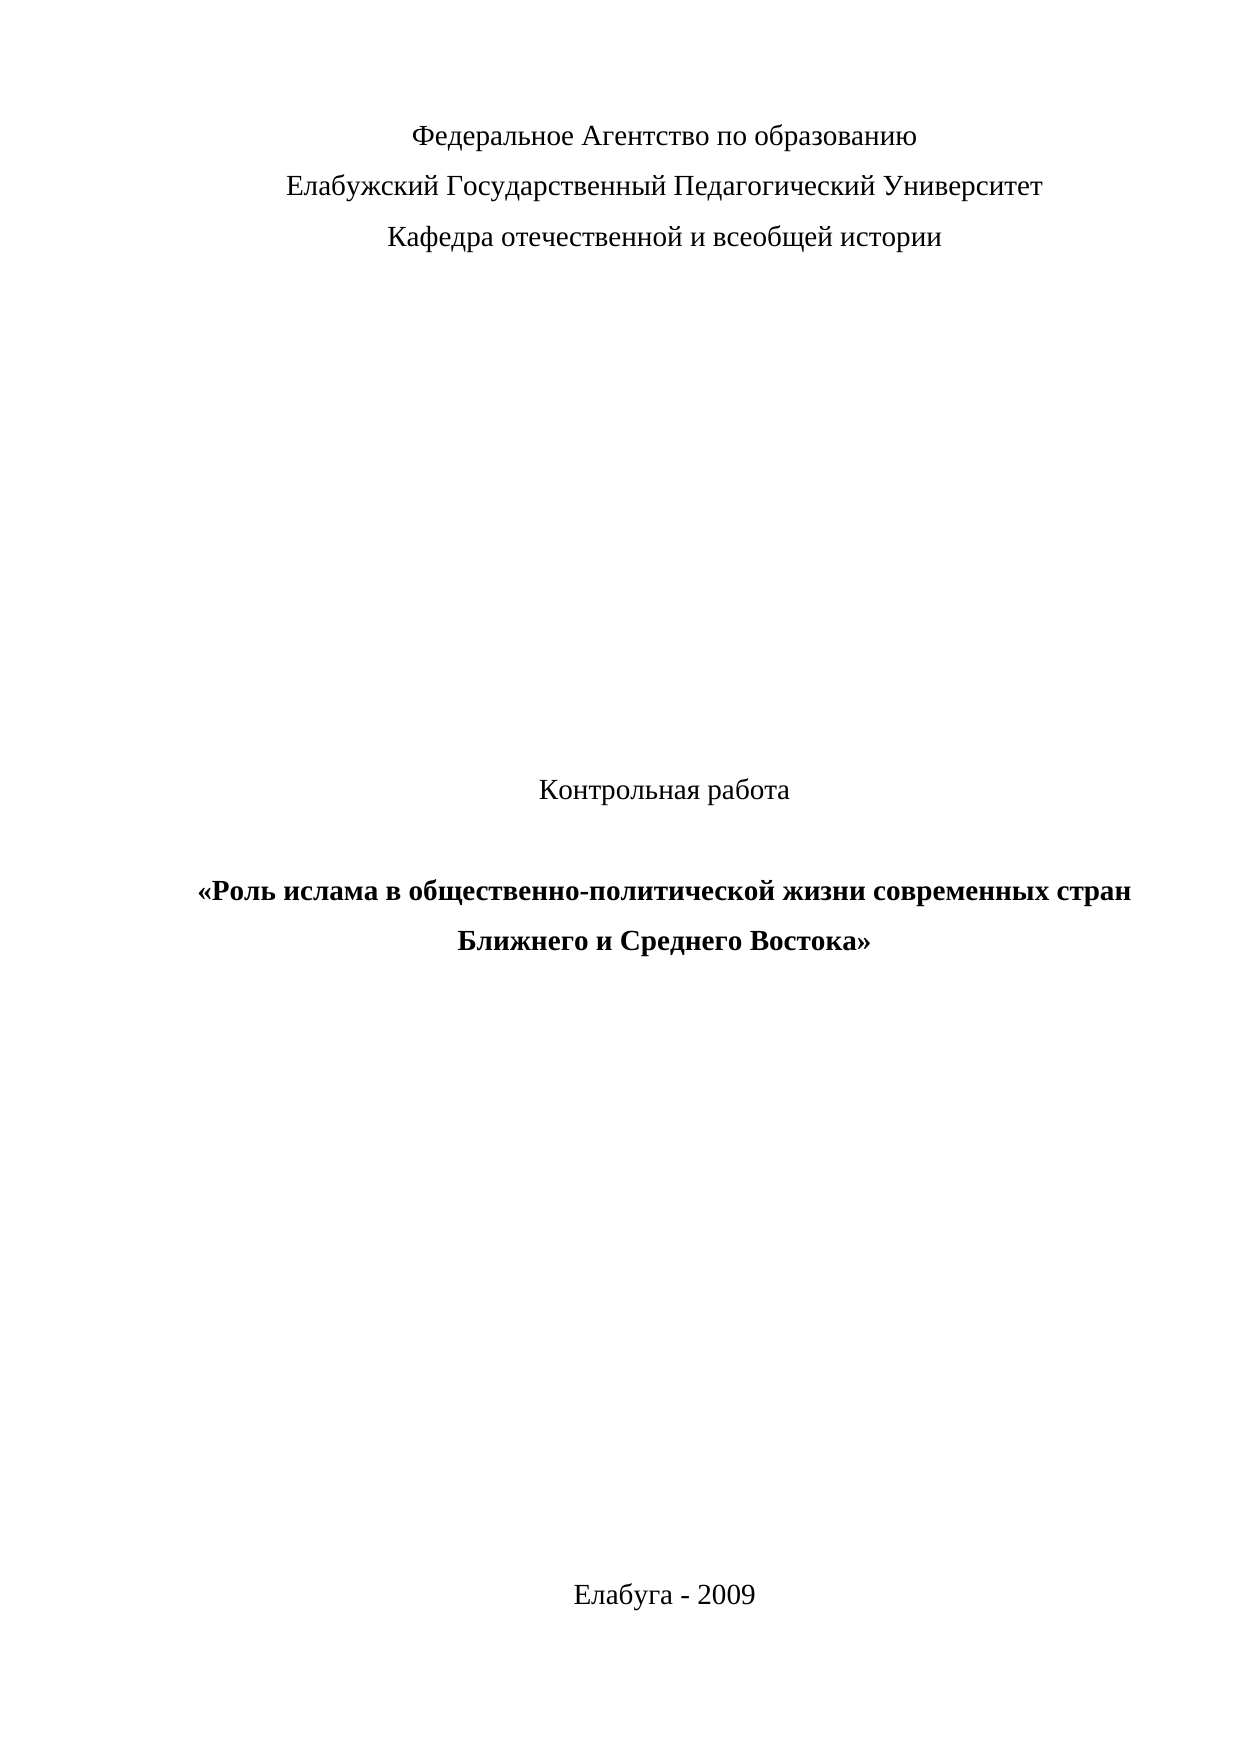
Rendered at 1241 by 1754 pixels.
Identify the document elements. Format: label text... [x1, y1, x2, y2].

text Елабуга - 2009 [177, 1577, 1152, 1611]
text Елабужский Государственный Педагогический Университет [177, 168, 1152, 202]
text Кафедра отечественной и всеобщей истории [177, 219, 1152, 252]
text Федеральное Агентство по образованию [177, 118, 1152, 152]
text «Роль ислама в общественно-политической жизни современных стран Ближнего и Среднего Востока» [177, 873, 1152, 957]
text Контрольная работа [177, 772, 1152, 806]
